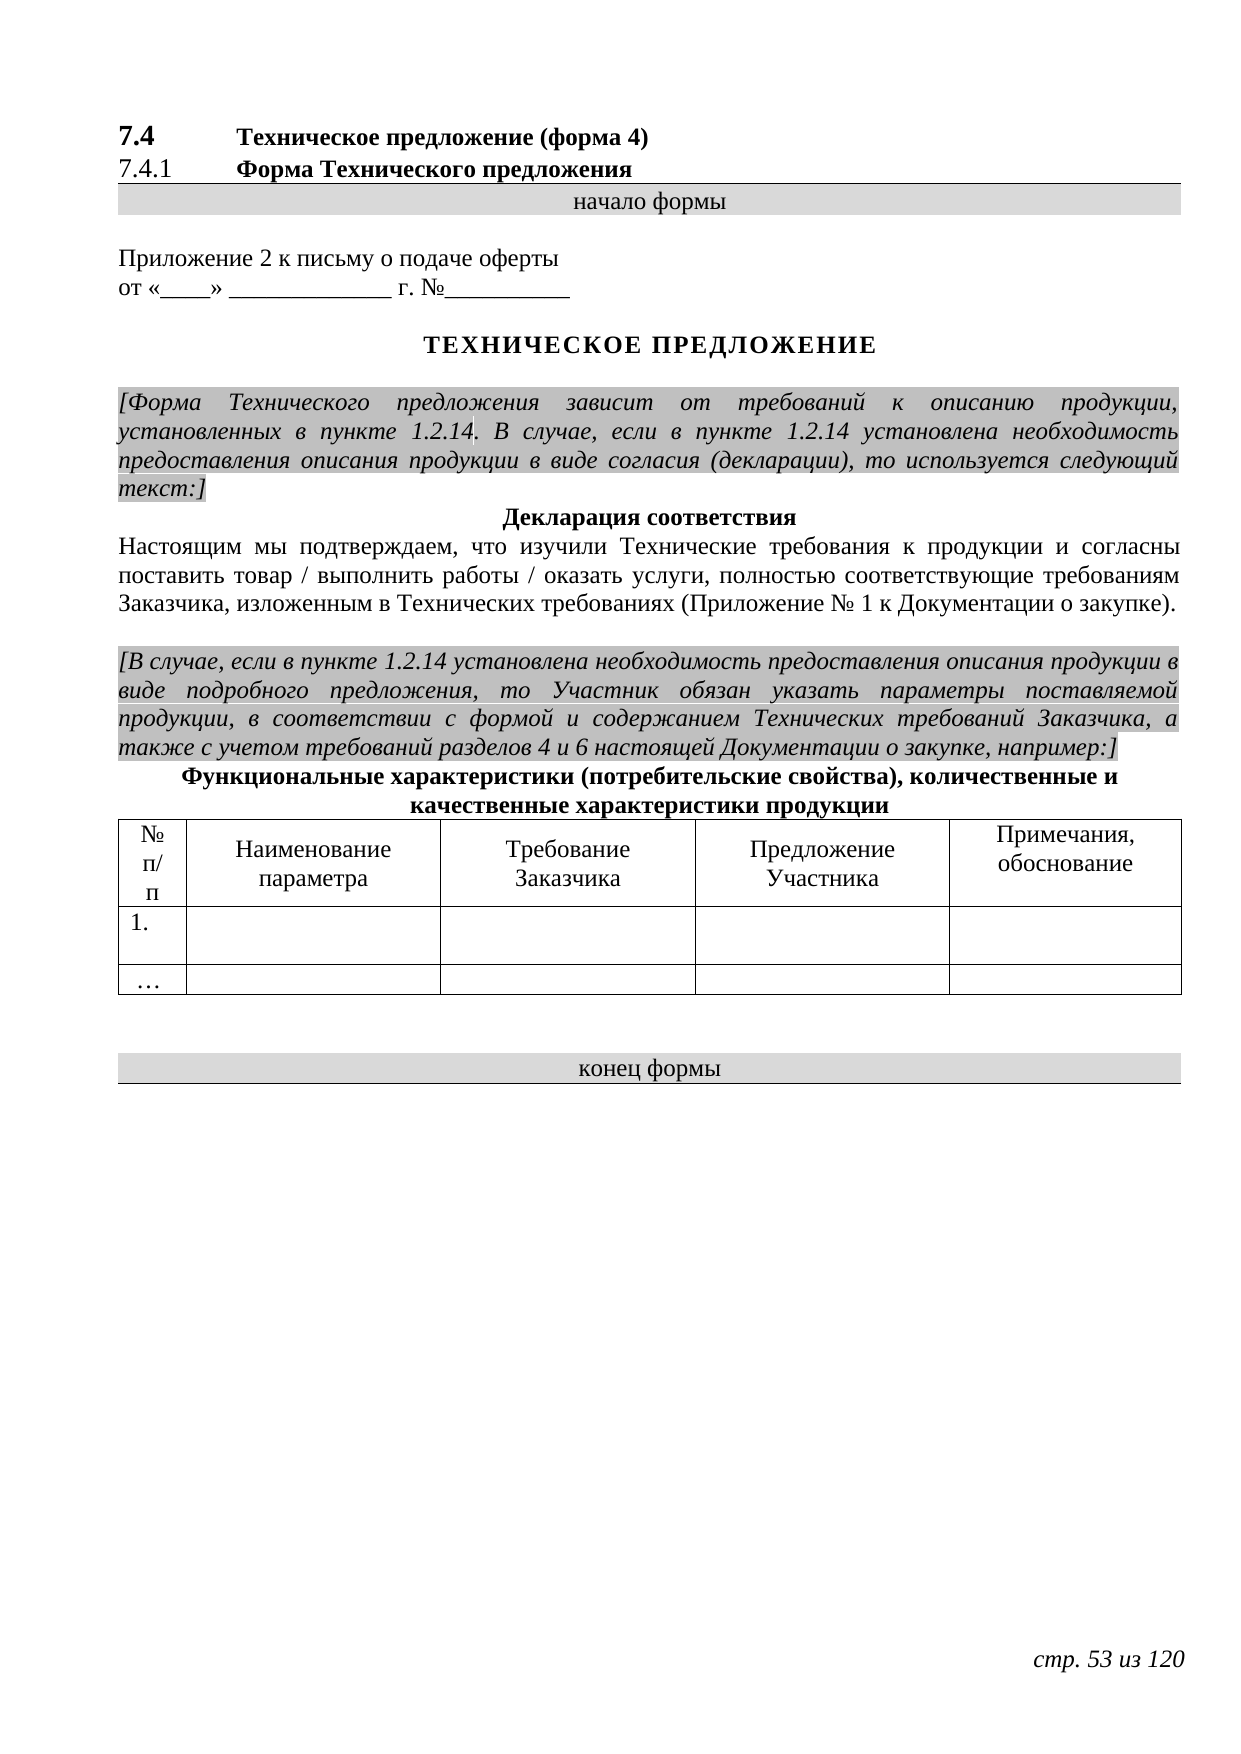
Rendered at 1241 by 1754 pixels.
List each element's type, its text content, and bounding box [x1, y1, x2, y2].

text Декларация соответствия [118, 502, 1181, 531]
text Настоящим мы подтверждаем, что изучили Технические требования к продукции и согласны поставить товар / выполнить работы / оказать услуги, полностью соответствующие требованиям Заказчика, изложенным в Технических требованиях (Приложение № 1 к Документации о закупке). [118, 531, 1181, 617]
table_header Примечания, обоснование [950, 820, 1181, 906]
table_cell [696, 907, 949, 964]
table_cell [441, 907, 695, 964]
table_cell [441, 965, 695, 994]
text Форма Технического предложения [118, 152, 1181, 183]
table_header № п/п [119, 820, 186, 906]
text конец формы [118, 1053, 1181, 1083]
table_cell [187, 907, 440, 964]
text Приложение 2 к письму о подаче оферты от «____» _____________ г. №__________ [118, 243, 1181, 301]
table_cell [696, 965, 949, 994]
text [Форма Технического предложения зависит от требований к описанию продукции, установленных в пункте 1.2.14. В случае, если в пункте 1.2.14 установлена необходимость предоставления описания продукции в виде согласия (декларации), то используется следующий текст:] [118, 387, 1181, 502]
text Техническое предложение [118, 330, 1181, 358]
table_cell [950, 907, 1181, 964]
subtitle Техническое предложение (форма 4) [118, 118, 1181, 152]
table_cell [187, 965, 440, 994]
table_cell … [119, 965, 186, 994]
text Функциональные характеристики (потребительские свойства), количественные и качественные характеристики продукции [118, 761, 1181, 818]
text начало формы [118, 184, 1181, 215]
text [В случае, если в пункте 1.2.14 установлена необходимость предоставления описания продукции в виде подробного предложения, то Участник обязан указать параметры поставляемой продукции, в соответствии с формой и содержанием Технических требований Заказчика, а также с учетом требований разделов 4 и 6 настоящей Документации о закупке, например:] [118, 646, 1181, 761]
table_cell [119, 907, 186, 964]
table_header Требование Заказчика [441, 820, 695, 906]
table_header Предложение Участника [696, 820, 949, 906]
table_header Наименование параметра [187, 820, 440, 906]
table_cell [950, 965, 1181, 994]
